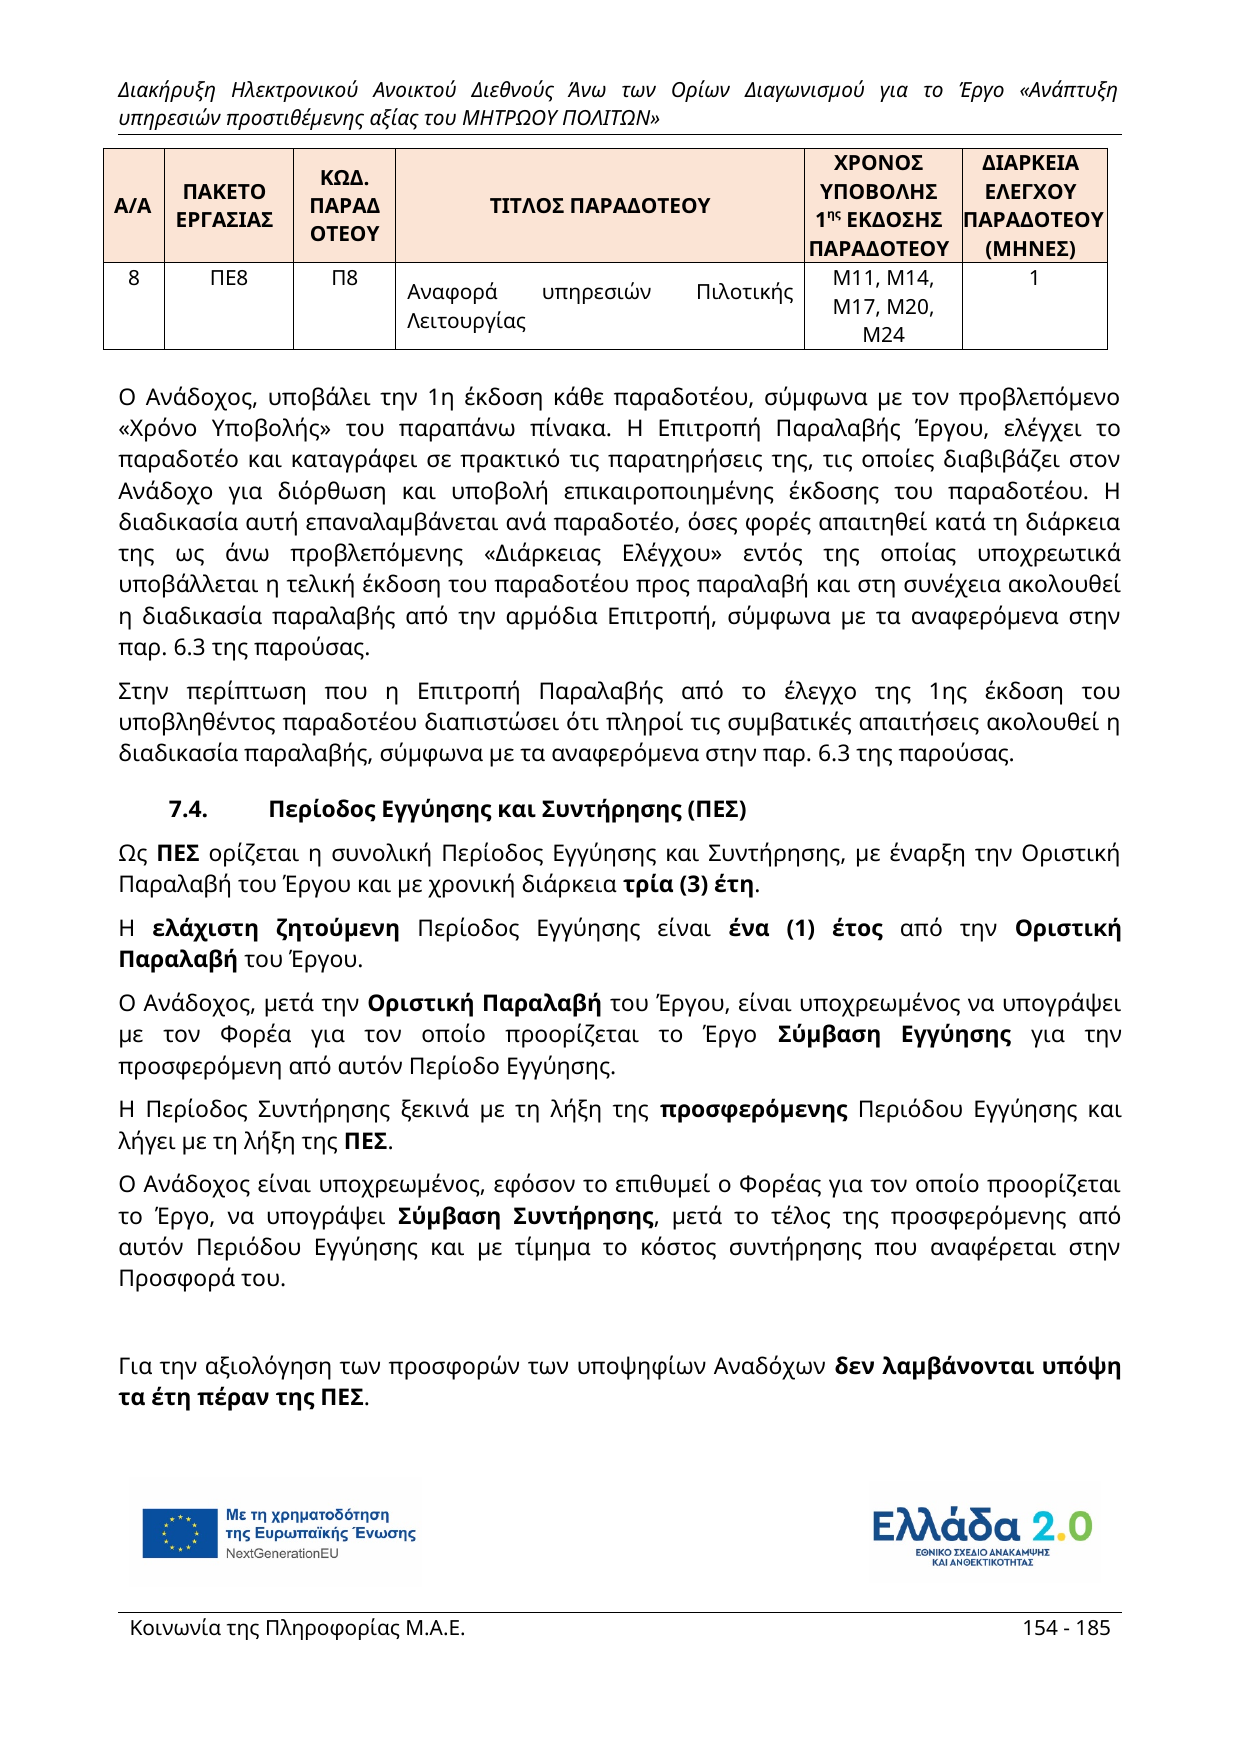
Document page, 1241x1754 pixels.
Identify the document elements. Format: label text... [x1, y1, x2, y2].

subtitle Περίοδος Εγγύησης και Συντήρησης (ΠΕΣ) [169, 793, 1122, 825]
text Η Περίοδος Συντήρησης ξεκινά με τη λήξη της προσφερόμενης Περιόδου Εγγύησης και λήγει με τη λήξη της ΠΕΣ. [118, 1093, 1122, 1156]
table_cell Αναφορά υπηρεσιών Πιλοτικής Λειτουργίας [396, 263, 804, 349]
table_header ΔΙΑΡΚΕΙΑ ΕΛΕΓΧΟΥ ΠΑΡΑΔΟΤΕΟΥ (ΜΗΝΕΣ) [963, 149, 1107, 262]
table_cell 1 [963, 263, 1107, 349]
text Η ελάχιστη ζητούμενη Περίοδος Εγγύησης είναι ένα (1) έτος από την Οριστική Παραλαβή του Έργου. [118, 912, 1122, 975]
table_header ΚΩΔ. ΠΑΡΑΔΟΤΕΟΥ [294, 149, 395, 262]
table_cell 8 [104, 263, 164, 349]
text Για την αξιολόγηση των προσφορών των υποψηφίων Αναδόχων δεν λαμβάνονται υπόψη τα έτη πέραν της ΠΕΣ. [118, 1350, 1122, 1412]
text Στην περίπτωση που η Επιτροπή Παραλαβής από το έλεγχο της 1ης έκδοση του υποβληθέντος παραδοτέου διαπιστώσει ότι πληροί τις συμβατικές απαιτήσεις ακολουθεί η διαδικασία παραλαβής, σύμφωνα με τα αναφερόμενα στην παρ. ‎‎‎6.3 της παρούσας. [118, 675, 1122, 768]
table_header ΠΑΚΕΤΟ ΕΡΓΑΣΙΑΣ [165, 149, 293, 262]
table_cell ΠΕ8 [165, 263, 293, 349]
table_cell Π8 [294, 263, 395, 349]
text Ο Ανάδοχος, μετά την Οριστική Παραλαβή του Έργου, είναι υποχρεωμένος να υπογράψει με τον Φορέα για τον οποίο προορίζεται το Έργο Σύμβαση Εγγύησης για την προσφερόμενη από αυτόν Περίοδο Εγγύησης. [118, 987, 1122, 1081]
table_cell Μ11, Μ14, Μ17, Μ20, Μ24 [805, 263, 962, 349]
text Ως ΠΕΣ ορίζεται η συνολική Περίοδος Εγγύησης και Συντήρησης, με έναρξη την Οριστική Παραλαβή του Έργου και με χρονική διάρκεια τρία (3) έτη. [118, 837, 1122, 900]
picture [869, 1481, 1101, 1583]
table_header ΤΙΤΛΟΣ ΠΑΡΑΔΟΤΕΟΥ [396, 149, 804, 262]
table_header Α/Α [104, 149, 164, 262]
text Ο Ανάδοχος είναι υποχρεωμένος, εφόσον το επιθυμεί ο Φορέας για τον οποίο προορίζεται το Έργο, να υπογράψει Σύμβαση Συντήρησης, μετά το τέλος της προσφερόμενης από αυτόν Περιόδου Εγγύησης και με τίμημα το κόστος συντήρησης που αναφέρεται στην Προσφορά του. [118, 1168, 1122, 1293]
text Ο Ανάδοχος, υποβάλει την 1η έκδοση κάθε παραδοτέου, σύμφωνα με τον προβλεπόμενο «Χρόνο Υποβολής» του παραπάνω πίνακα. Η Επιτροπή Παραλαβής Έργου, ελέγχει το παραδοτέο και καταγράφει σε πρακτικό τις παρατηρήσεις της, τις οποίες διαβιβάζει στον Ανάδοχο για διόρθωση και υποβολή επικαιροποιημένης έκδοσης του παραδοτέου. Η διαδικασία αυτή επαναλαμβάνεται ανά παραδοτέο, όσες φορές απαιτηθεί κατά τη διάρκεια της ως άνω προβλεπόμενης «Διάρκειας Ελέγχου» εντός της οποίας υποχρεωτικά υποβάλλεται η τελική έκδοση του παραδοτέου προς παραλαβή και στη συνέχεια ακολουθεί η διαδικασία παραλαβής από την αρμόδια Επιτροπή, σύμφωνα με τα αναφερόμενα στην παρ. ‎‎6.3 της παρούσας. [118, 381, 1122, 662]
picture [129, 1477, 422, 1587]
table_header ΧΡΟΝΟΣ ΥΠΟΒΟΛΗΣ 1ης ΕΚΔΟΣΗΣ ΠΑΡΑΔΟΤΕΟΥ [805, 149, 962, 262]
